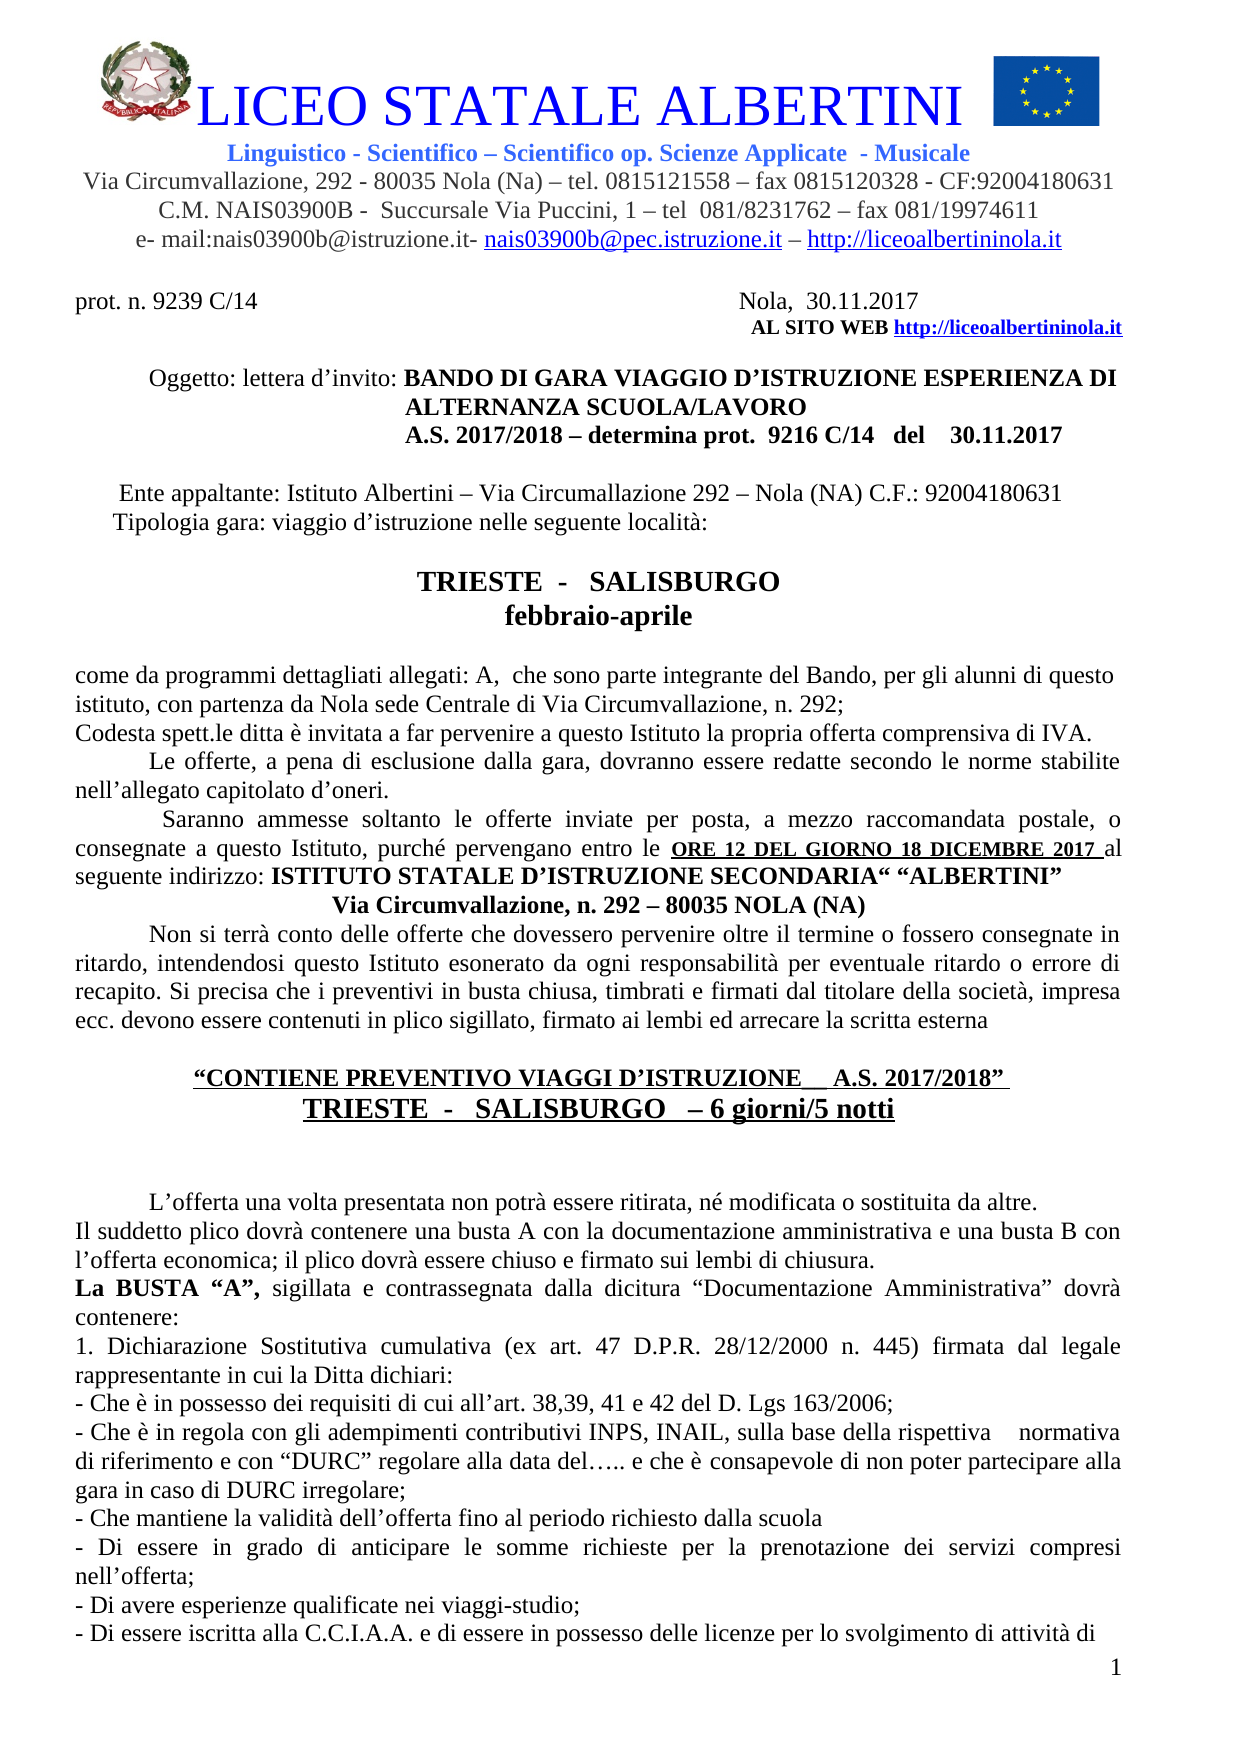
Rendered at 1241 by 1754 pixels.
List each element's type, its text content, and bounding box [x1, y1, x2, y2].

text Linguistico - Scientifico – Scientifico op. Scienze Applicate - Musicale [75, 138, 1122, 166]
text come da programmi dettagliati allegati: A, che sono parte integrante del Bando, per gli alunni di questo istituto, con partenza da Nola sede Centrale di Via Circumvallazione, n. 292; [75, 660, 1122, 718]
text - Di avere esperienze qualificate nei viaggi-studio; [75, 1590, 1122, 1618]
text - Di essere iscritta alla C.C.I.A.A. e di essere in possesso delle licenze per lo svolgimento di attività di [75, 1618, 1122, 1647]
text e- mail:nais03900b@istruzione.it- nais03900b@pec.istruzione.it – http://liceoalbertininola.it [75, 224, 1122, 253]
text - Che è in possesso dei requisiti di cui all’art. 38,39, 41 e 42 del D. Lgs 163/2006; [75, 1388, 1122, 1417]
text “CONTIENE PREVENTIVO VIAGGI D’ISTRUZIONE__ A.S. 2017/2018” [75, 1063, 1122, 1091]
text TRIESTE - SALISBURGO – 6 giorni/5 notti [75, 1091, 1122, 1125]
text Ente appaltante: Istituto Albertini – Via Circumallazione 292 – Nola (NA) C.F.: 92004180631 [75, 478, 1122, 507]
text febbraio-aprile [75, 598, 1122, 631]
text prot. n. 9239 C/14 Nola, 30.11.2017 [75, 286, 1122, 315]
text ALTERNANZA SCUOLA/LAVORO [149, 392, 1122, 421]
text Via Circumvallazione, 292 - 80035 Nola (Na) – tel. 0815121558 – fax 0815120328 - CF:92004180631 [75, 166, 1122, 195]
text Non si terrà conto delle offerte che dovessero pervenire oltre il termine o fossero consegnate in ritardo, intendendosi questo Istituto esonerato da ogni responsabilità per eventuale ritardo o errore di recapito. Si precisa che i preventivi in busta chiusa, timbrati e firmati dal titolare della società, impresa ecc. devono essere contenuti in plico sigillato, firmato ai lembi ed arrecare la scritta esterna [75, 919, 1122, 1034]
text AL SITO WEB http://liceoalbertininola.it [75, 315, 1122, 339]
text - Che è in regola con gli adempimenti contributivi INPS, INAIL, sulla base della rispettiva normativa di riferimento e con “DURC” regolare alla data del….. e che è consapevole di non poter partecipare alla gara in caso di DURC irregolare; [75, 1417, 1122, 1503]
text LICEO STATALE ALBERTINI [75, 37, 1122, 138]
text Saranno ammesse soltanto le offerte inviate per posta, a mezzo raccomandata postale, o consegnate a questo Istituto, purché pervengano entro le ORE 12 DEL GIORNO 18 DICEMBRE 2017 al seguente indirizzo: ISTITUTO STATALE D’ISTRUZIONE SECONDARIA“ “ALBERTINI” [75, 804, 1122, 890]
text A.S. 2017/2018 – determina prot. 9216 C/14 del 30.11.2017 [149, 421, 1122, 449]
text - Che mantiene la validità dell’offerta fino al periodo richiesto dalla scuola [75, 1503, 1122, 1532]
text L’offerta una volta presentata non potrà essere ritirata, né modificata o sostituita da altre. [75, 1187, 1122, 1216]
text “A”, sigillata e contrassegnata dalla dicitura “Documentazione Amministrativa” dovrà contenere: [75, 1273, 1122, 1331]
text Via Circumvallazione, n. 292 – 80035 NOLA (NA) [75, 890, 1122, 919]
picture [97, 37, 197, 125]
text Codesta spett.le ditta è invitata a far pervenire a questo Istituto la propria offerta comprensiva di IVA. [75, 718, 1122, 746]
text C.M. NAIS03900B - Succursale Via Puccini, 1 – tel 081/8231762 – fax 081/19974611 [75, 195, 1122, 224]
text TRIESTE - SALISBURGO [75, 564, 1122, 598]
text Le offerte, a pena di esclusione dalla gara, dovranno essere redatte secondo le norme stabilite nell’allegato capitolato d’oneri. [75, 746, 1122, 804]
picture [993, 56, 1100, 126]
text Oggetto: lettera d’invito: BANDO DI GARA VIAGGIO D’ISTRUZIONE ESPERIENZA DI [149, 363, 1122, 392]
text Il suddetto plico dovrà contenere una busta A con la documentazione amministrativa e una busta B con l’offerta economica; il plico dovrà essere chiuso e firmato sui lembi di chiusura. [75, 1216, 1122, 1273]
text - Di essere in grado di anticipare le somme richieste per la prenotazione dei servizi compresi nell’offerta; [75, 1532, 1122, 1590]
list 1. Dichiarazione Sostitutiva cumulativa (ex art. 47 D.P.R. 28/12/2000 n. 445) firmata dal legale rappresentante in cui dichiari: [75, 1331, 1122, 1388]
text Tipologia gara: viaggio d’istruzione nelle seguente località: [75, 507, 1122, 536]
